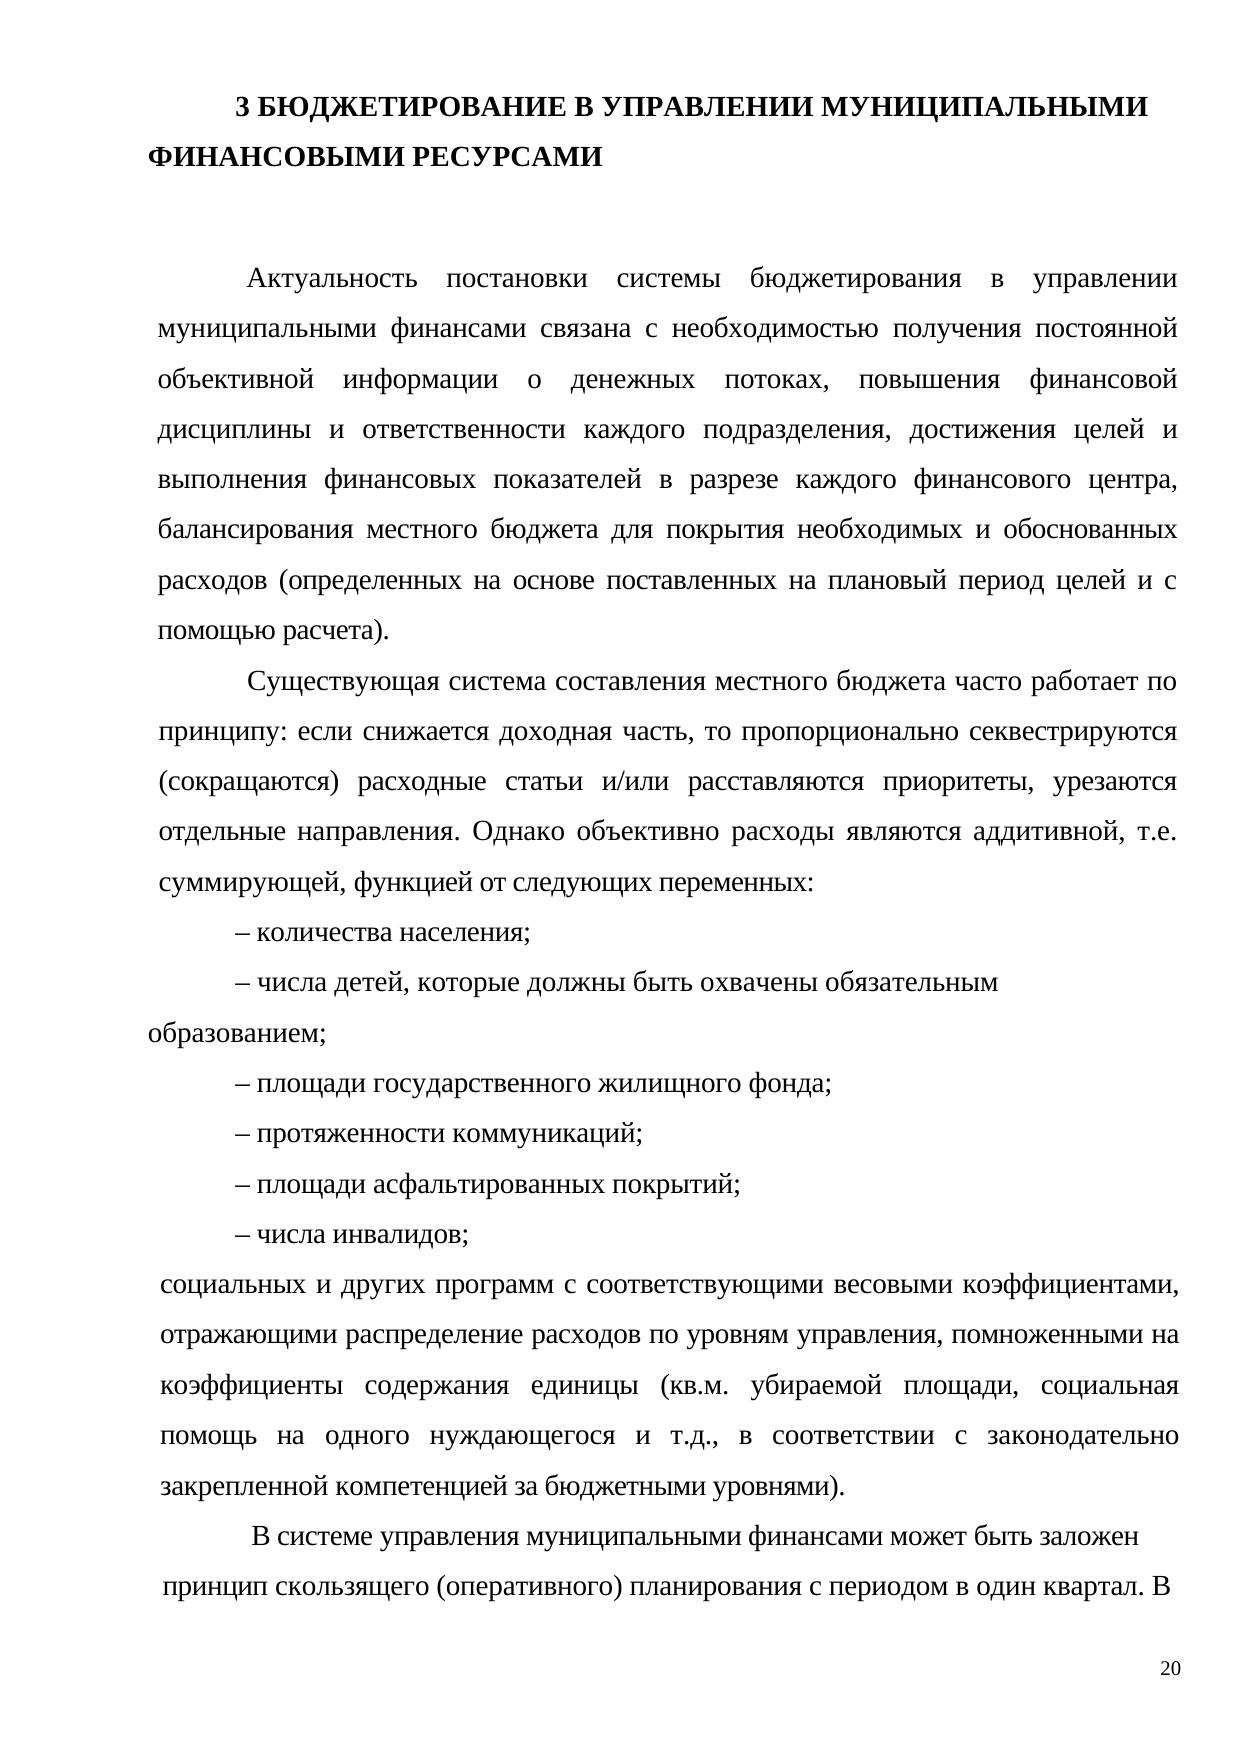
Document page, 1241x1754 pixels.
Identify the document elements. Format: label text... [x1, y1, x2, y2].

text – площади асфальтированных покрытий; [148, 1166, 1181, 1199]
text социальных и других программ с соответствующими весовыми коэффициентами, отражающими распределение расходов по уровням управления, помноженными на коэффициенты содержания единицы (кв.м. убираемой площади, социальная помощь на одного нуждающегося и т.д., в соответствии с законодательно закрепленной компетенцией за бюджетными уровнями). [160, 1266, 1180, 1501]
text Существующая система составления местного бюджета часто работает по принципу: если снижается доходная часть, то пропорционально секвестрируются (сокращаются) расходные статьи и/или расставляются приоритеты, урезаются отдельные направления. Однако объективно расходы являются аддитивной, т.е. суммирующей, функцией от следующих переменных: [158, 663, 1177, 897]
text – количества населения; [148, 914, 1181, 948]
text – площади государственного жилищного фонда; [148, 1065, 1181, 1099]
text – протяженности коммуникаций; [148, 1115, 1181, 1149]
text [162, 1518, 1181, 1602]
text – числа детей, которые должны быть охвачены обязательным образованием; [148, 964, 1181, 1048]
text 3 Бюджетирование в управлении муниципальными финансовыми ресурсами [148, 89, 1181, 172]
text Актуальность постановки системы бюджетирования в управлении муниципальными финансами связана с необходимостью получения постоянной объективной информации о денежных потоках, повышения финансовой дисциплины и ответственности каждого подразделения, достижения целей и выполнения финансовых показателей в разрезе каждого финансового центра, балансирования местного бюджета для покрытия необходимых и обоснованных расходов (определенных на основе поставленных на плановый период целей и с помощью расчета). [157, 260, 1178, 646]
text – числа инвалидов; [148, 1216, 1181, 1249]
